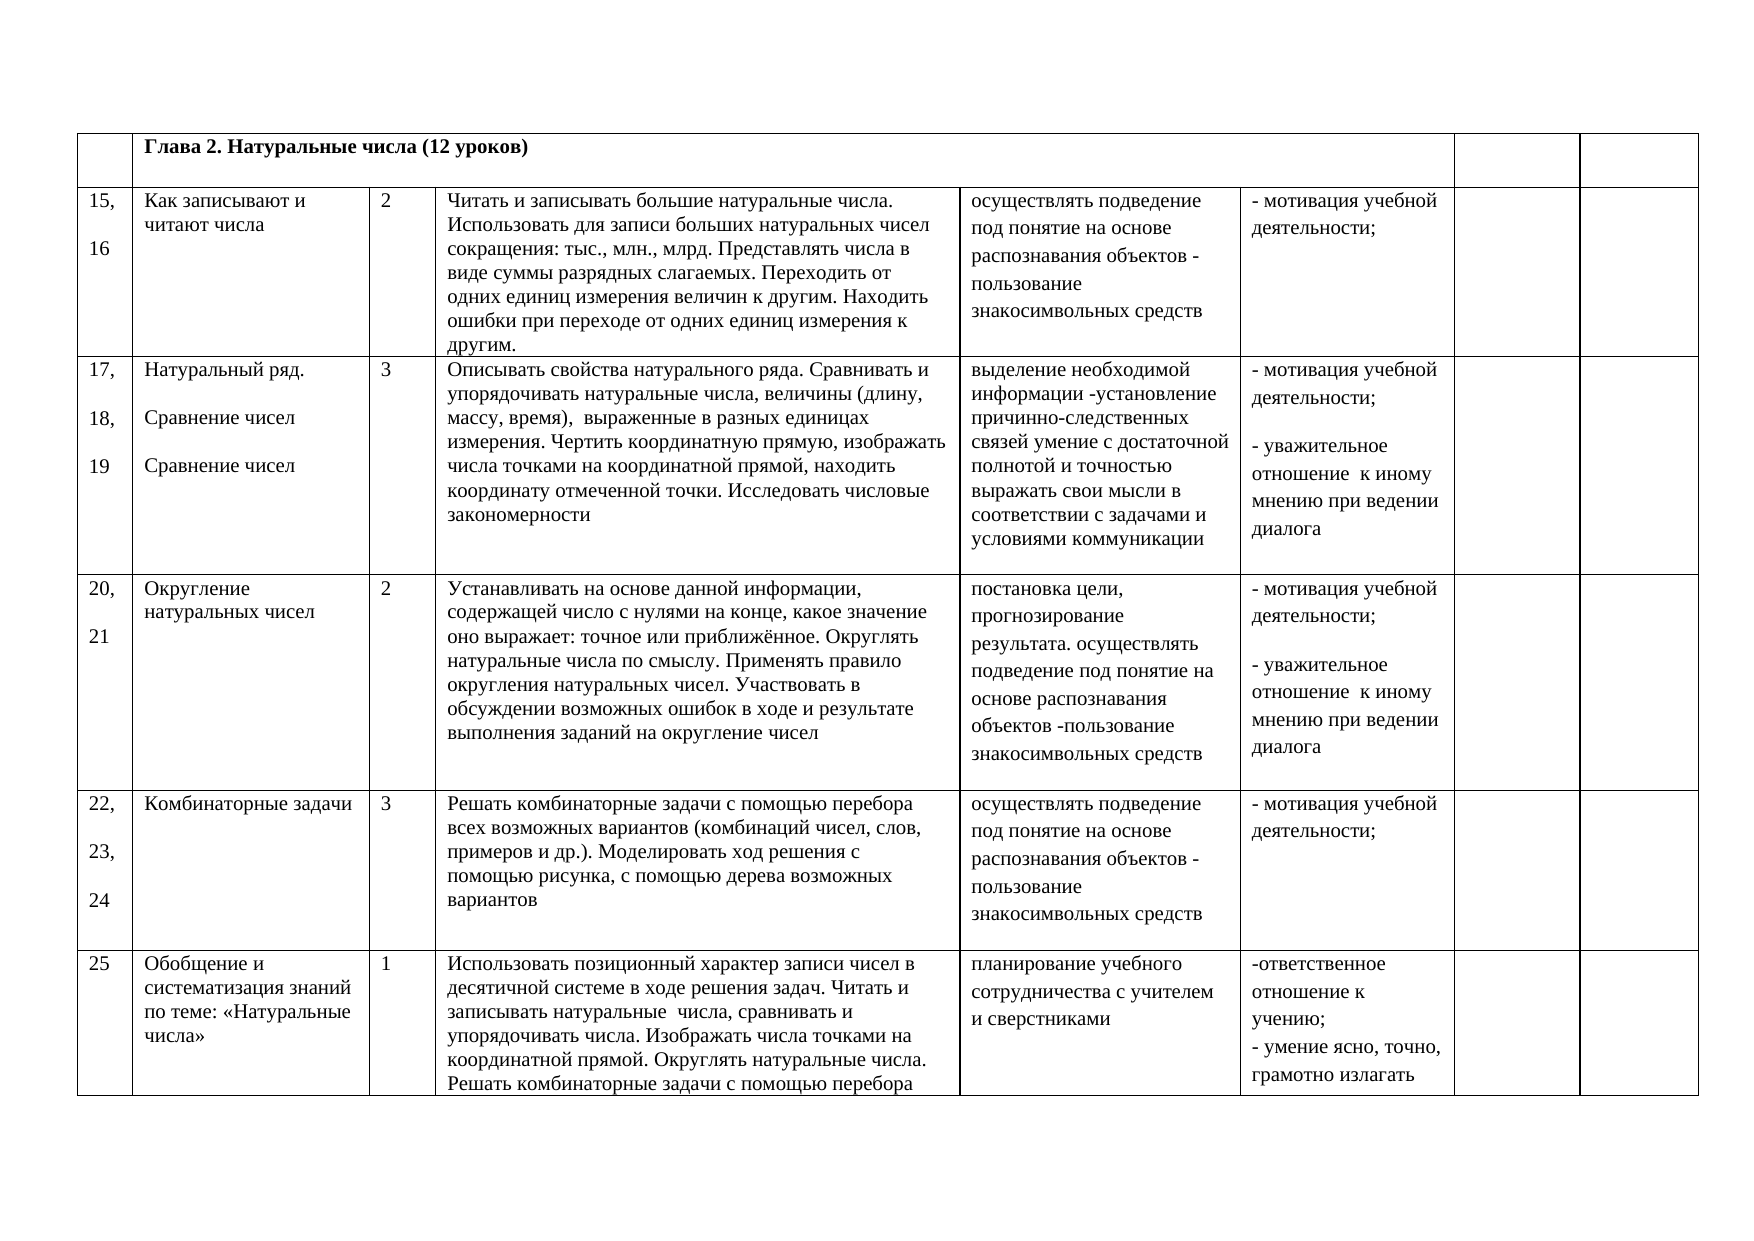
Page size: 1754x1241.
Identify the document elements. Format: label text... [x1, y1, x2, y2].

table_cell 22, 23, 24 [78, 791, 132, 950]
table_cell [78, 134, 132, 187]
table_cell [1581, 357, 1698, 574]
table_cell [1455, 188, 1579, 356]
table_cell [1455, 791, 1579, 950]
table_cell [961, 951, 1240, 1095]
table_cell 17, 18, 19 [78, 357, 132, 574]
table_cell [1581, 951, 1698, 1095]
table_cell Натуральный ряд. Сравнение чисел Сравнение чисел [133, 357, 369, 574]
table_cell [1581, 575, 1698, 790]
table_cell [1241, 951, 1454, 1095]
table_cell Читать и записывать большие натуральные числа. Использовать для записи больших натуральных чисел сокращения: тыс., млн., млрд. Представлять числа в виде суммы разрядных слагаемых. Переходить от одних единиц измерения величин к другим. Находить ошибки при переходе от одних единиц измерения к другим. [436, 188, 959, 356]
table_cell [1581, 188, 1698, 356]
table_cell - мотивация учебной деятельности; [1241, 188, 1454, 356]
table_cell [1581, 791, 1698, 950]
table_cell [133, 951, 369, 1095]
table_cell 1 [370, 951, 435, 1095]
table_cell Устанавливать на основе данной информации, содержащей число с нулями на конце, какое значение оно выражает: точное или приближённое. Округлять натуральные числа по смыслу. Применять правило округления натуральных чисел. Участвовать в обсуждении возможных ошибок в ходе и результате выполнения заданий на округление чисел [436, 575, 959, 790]
table_cell Комбинаторные задачи [133, 791, 369, 950]
table_cell 25 [78, 951, 132, 1095]
table_cell выделение необходимой информации -установление причинно-следственных связей умение с достаточной полнотой и точностью выражать свои мысли в соответствии с задачами и условиями коммуникации [961, 357, 1240, 574]
table_cell 15, 16 [78, 188, 132, 356]
table_cell Глава 2. Натуральные числа (12 уроков) [133, 134, 1454, 187]
table_cell [1455, 575, 1579, 790]
table_cell постановка цели, прогнозирование результата. осуществлять подведение под понятие на основе распознавания объектов -пользование знакосимвольных средств [961, 575, 1240, 790]
table_cell 2 [370, 188, 435, 356]
table_cell - мотивация учебной деятельности; [1241, 791, 1454, 950]
table_cell 3 [370, 357, 435, 574]
table_cell Округление натуральных чисел [133, 575, 369, 790]
table_cell Решать комбинаторные задачи с помощью перебора всех возможных вариантов (комбинаций чисел, слов, примеров и др.). Моделировать ход решения с помощью рисунка, с помощью дерева возможных вариантов [436, 791, 959, 950]
table_cell 20, 21 [78, 575, 132, 790]
table_cell 2 [370, 575, 435, 790]
table_cell 3 [370, 791, 435, 950]
table_cell - мотивация учебной деятельности; - уважительное отношение к иному мнению при ведении диалога [1241, 575, 1454, 790]
table_cell Описывать свойства натурального ряда. Сравнивать и упорядочивать натуральные числа, величины (длину, массу, время), выраженные в разных единицах измерения. Чертить координатную прямую, изображать числа точками на координатной прямой, находить координату отмеченной точки. Исследовать числовые закономерности [436, 357, 959, 574]
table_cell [436, 951, 959, 1095]
table_cell [1455, 357, 1579, 574]
table_cell [1455, 951, 1579, 1095]
table_cell [1455, 134, 1579, 187]
table_cell [1581, 134, 1698, 187]
table_cell - мотивация учебной деятельности; - уважительное отношение к иному мнению при ведении диалога [1241, 357, 1454, 574]
table_cell Как записывают и читают числа [133, 188, 369, 356]
table_cell осуществлять подведение под понятие на основе распознавания объектов -пользование знакосимвольных средств [961, 791, 1240, 950]
table_cell осуществлять подведение под понятие на основе распознавания объектов -пользование знакосимвольных средств [961, 188, 1240, 356]
